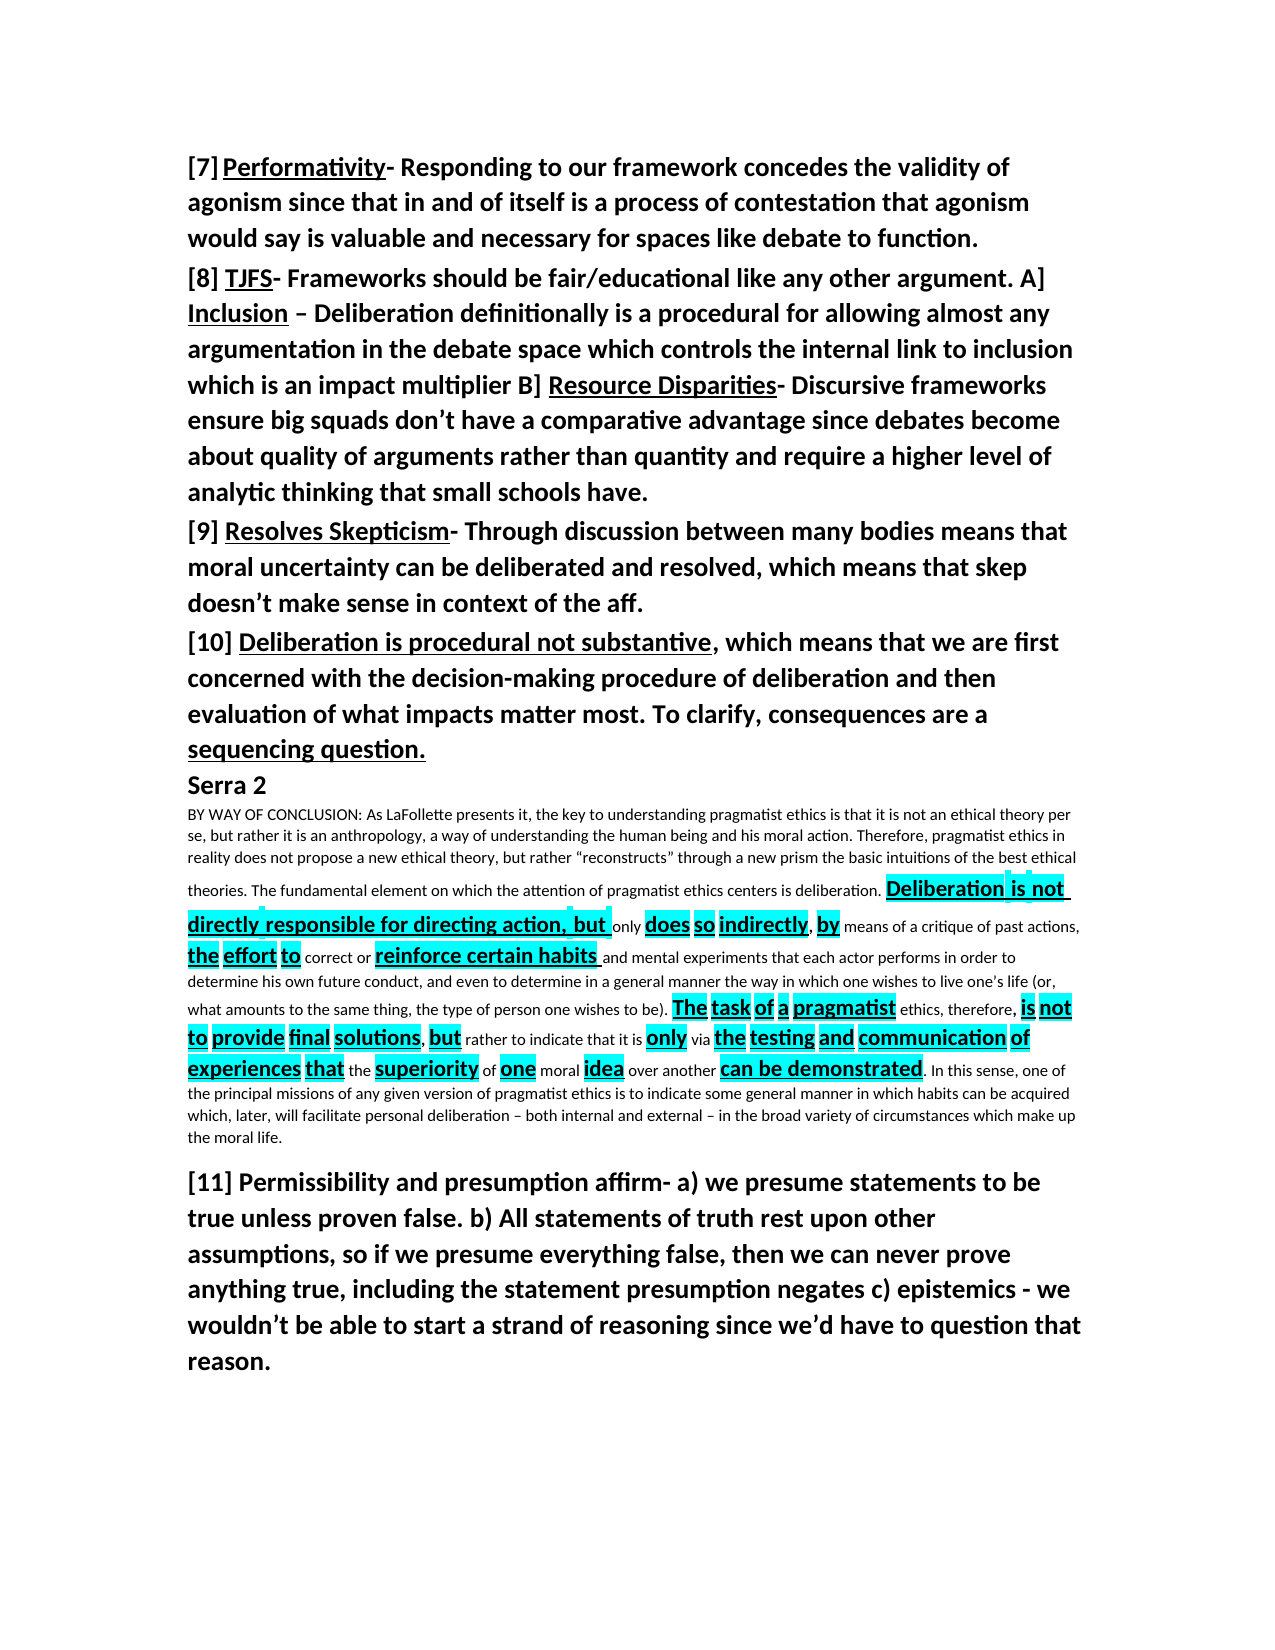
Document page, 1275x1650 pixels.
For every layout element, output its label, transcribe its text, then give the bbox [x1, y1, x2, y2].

subtitle [8] TJFS- Frameworks should be fair/educational like any other argument. A] Inclusion – Deliberation definitionally is a procedural for allowing almost any argumentation in the debate space which controls the internal link to inclusion which is an impact multiplier B] Resource Disparities- Discursive frameworks ensure big squads don’t have a comparative advantage since debates become about quality of arguments rather than quantity and require a higher level of analytic thinking that small schools have. [187, 261, 1087, 508]
subtitle [9] Resolves Skepticism- Through discussion between many bodies means that moral uncertainty can be deliberated and resolved, which means that skep doesn’t make sense in context of the aff. [187, 514, 1087, 619]
subtitle [11] Permissibility and presumption affirm- a) we presume statements to be true unless proven false. b) All statements of truth rest upon other assumptions, so if we presume everything false, then we can never prove anything true, including the statement presumption negates c) epistemics - we wouldn’t be able to start a strand of reasoning since we’d have to question that reason. [187, 1166, 1087, 1377]
subtitle [7] Performativity- Responding to our framework concedes the validity of agonism since that in and of itself is a process of contestation that agonism would say is valuable and necessary for spaces like debate to function. [187, 150, 1087, 254]
text BY WAY OF CONCLUSION: As LaFollette presents it, the key to understanding pragmatist ethics is that it is not an ethical theory per se, but rather it is an anthropology, a way of understanding the human being and his moral action. Therefore, pragmatist ethics in reality does not propose a new ethical theory, but rather “reconstructs” through a new prism the basic intuitions of the best ethical theories. The fundamental element on which the attention of pragmatist ethics centers is deliberation. Deliberation is not directly responsible for directing action, but only does so indirectly, by means of a critique of past actions, the effort to correct or reinforce certain habits and mental experiments that each actor performs in order to determine his own future conduct, and even to determine in a general manner the way in which one wishes to live one’s life (or, what amounts to the same thing, the type of person one wishes to be). The task of a pragmatist ethics, therefore, is not to provide final solutions, but rather to indicate that it is only via the testing and communication of experiences that the superiority of one moral idea over another can be demonstrated. In this sense, one of the principal missions of any given version of pragmatist ethics is to indicate some general manner in which habits can be acquired which, later, will facilitate personal deliberation – both internal and external – in the broad variety of circumstances which make up the moral life. [187, 804, 1087, 1147]
subtitle [10] Deliberation is procedural not substantive, which means that we are first concerned with the decision-making procedure of deliberation and then evaluation of what impacts matter most. To clarify, consequences are a sequencing question. Serra 2 [187, 626, 1087, 801]
